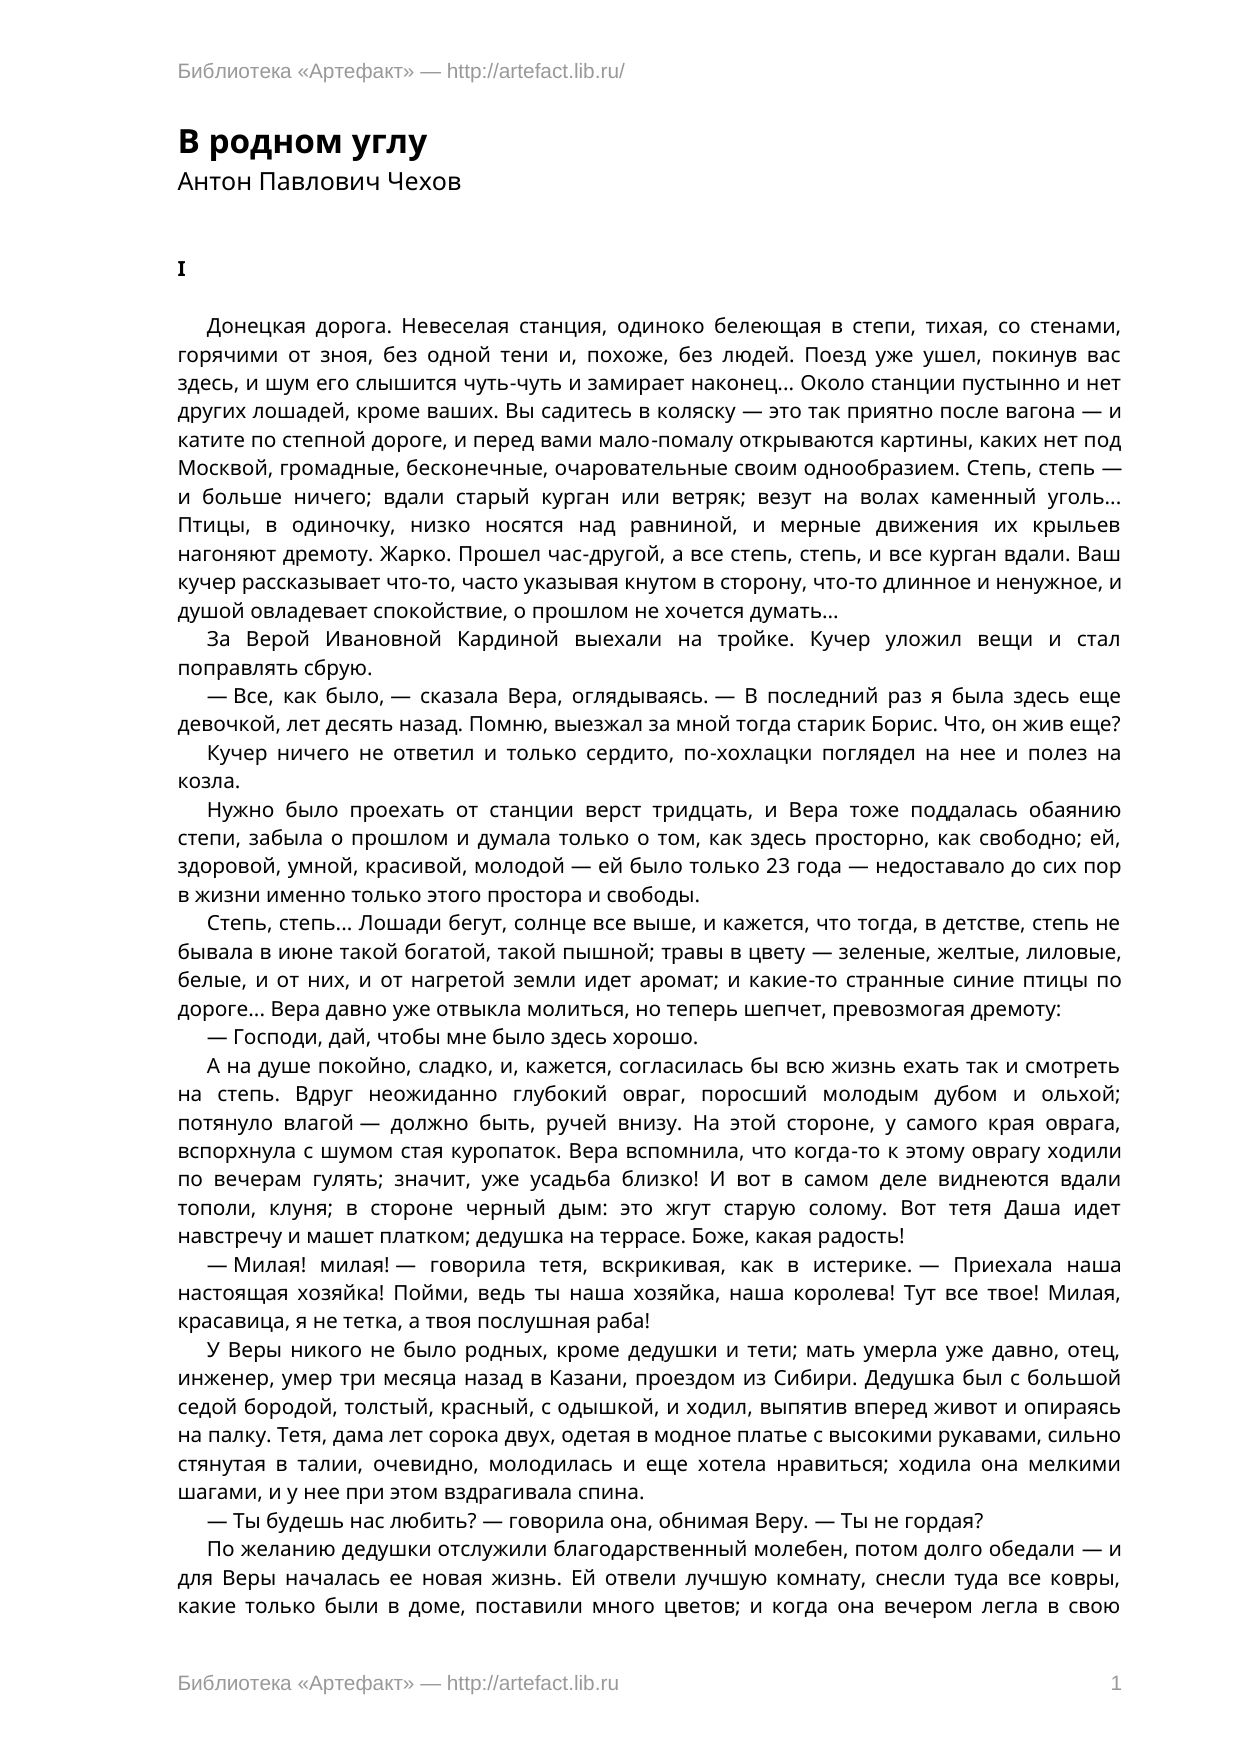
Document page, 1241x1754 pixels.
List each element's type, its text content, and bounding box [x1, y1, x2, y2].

subtitle В родном углу [177, 118, 1122, 163]
subtitle I [177, 254, 1122, 283]
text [177, 1534, 1122, 1619]
text — Все, как было, — сказала Вера, оглядываясь. — В последний раз я была здесь еще девочкой, лет десять назад. Помню, выезжал за мной тогда старик Борис. Что, он жив еще? [177, 681, 1122, 738]
text Донецкая дорога. Невеселая станция, одиноко белеющая в степи, тихая, со стенами, горячими от зноя, без одной тени и, похоже, без людей. Поезд уже ушел, покинув вас здесь, и шум его слышится чуть-чуть и замирает наконец... Около станции пустынно и нет других лошадей, кроме ваших. Вы садитесь в коляску — это так приятно после вагона — и катите по степной дороге, и перед вами мало-помалу открываются картины, каких нет под Москвой, громадные, бесконечные, очаровательные своим однообразием. Степь, степь — и больше ничего; вдали старый курган или ветряк; везут на волах каменный уголь... Птицы, в одиночку, низко носятся над равниной, и мерные движения их крыльев нагоняют дремоту. Жарко. Прошел час-другой, а все степь, степь, и все курган вдали. Ваш кучер рассказывает что-то, часто указывая кнутом в сторону, что-то длинное и ненужное, и душой овладевает спокойствие, о прошлом не хочется думать... [177, 311, 1122, 624]
text — Ты будешь нас любить? — говорила она, обнимая Веру. — Ты не гордая? [177, 1506, 1122, 1534]
text Нужно было проехать от станции верст тридцать, и Вера тоже поддалась обаянию степи, забыла о прошлом и думала только о том, как здесь просторно, как свободно; ей, здоровой, умной, красивой, молодой — ей было только 23 года — недоставало до сих пор в жизни именно только этого простора и свободы. [177, 795, 1122, 908]
text Степь, степь... Лошади бегут, солнце все выше, и кажется, что тогда, в детстве, степь не бывала в июне такой богатой, такой пышной; травы в цвету — зеленые, желтые, лиловые, белые, и от них, и от нагретой земли идет аромат; и какие-то странные синие птицы по дороге... Вера давно уже отвыкла молиться, но теперь шепчет, превозмогая дремоту: [177, 908, 1122, 1022]
text За Верой Ивановной Кардиной выехали на тройке. Кучер уложил вещи и стал поправлять сбрую. [177, 624, 1122, 681]
text У Веры никого не было родных, кроме дедушки и тети; мать умерла уже давно, отец, инженер, умер три месяца назад в Казани, проездом из Сибири. Дедушка был с большой седой бородой, толстый, красный, с одышкой, и ходил, выпятив вперед живот и опираясь на палку. Тетя, дама лет сорока двух, одетая в модное платье с высокими рукавами, сильно стянутая в талии, очевидно, молодилась и еще хотела нравиться; ходила она мелкими шагами, и у нее при этом вздрагивала спина. [177, 1335, 1122, 1506]
subtitle Антон Павлович Чехов [177, 163, 1122, 198]
text А на душе покойно, сладко, и, кажется, согласилась бы всю жизнь ехать так и смотреть на степь. Вдруг неожиданно глубокий овраг, поросший молодым дубом и ольхой; потянуло влагой — должно быть, ручей внизу. На этой стороне, у самого края оврага, вспорхнула с шумом стая куропаток. Вера вспомнила, что когда-то к этому оврагу ходили по вечерам гулять; значит, уже усадьба близко! И вот в самом деле виднеются вдали тополи, клуня; в стороне черный дым: это жгут старую солому. Вот тетя Даша идет навстречу и машет платком; дедушка на террасе. Боже, какая радость! [177, 1051, 1122, 1250]
text — Господи, дай, чтобы мне было здесь хорошо. [177, 1022, 1122, 1051]
text Кучер ничего не ответил и только сердито, по-хохлацки поглядел на нее и полез на козла. [177, 738, 1122, 795]
text — Милая! милая! — говорила тетя, вскрикивая, как в истерике. — Приехала наша настоящая хозяйка! Пойми, ведь ты наша хозяйка, наша королева! Тут все твое! Милая, красавица, я не тетка, а твоя послушная раба! [177, 1250, 1122, 1335]
